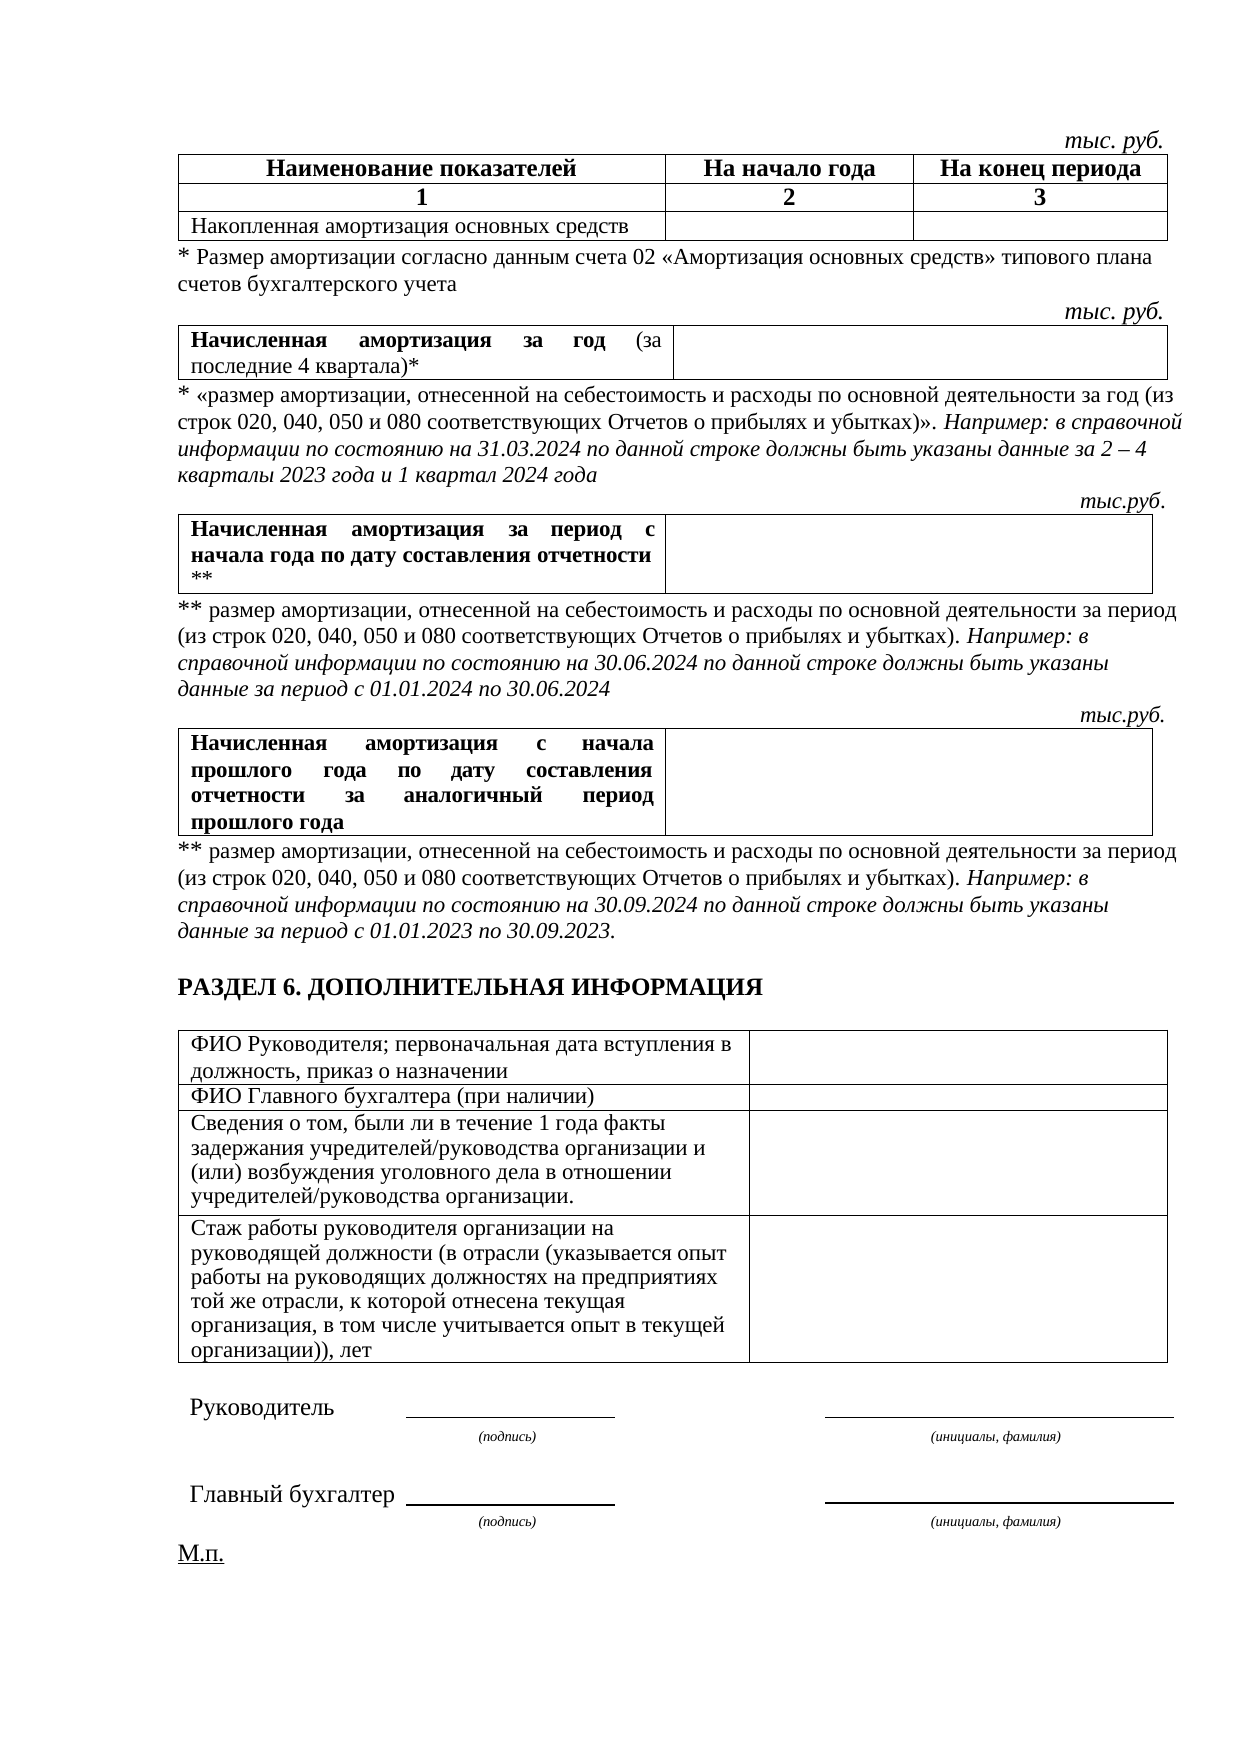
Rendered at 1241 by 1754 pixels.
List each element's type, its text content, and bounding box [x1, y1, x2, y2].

table_header Начисленная амортизация с начала прошлого года по дату составления отчетности за аналогичный период прошлого года [179, 729, 665, 834]
table_cell Накопленная амортизация основных средств [179, 212, 665, 240]
table_cell Стаж работы руководителя организации на руководящей должности (в отрасли (указывается опыт работы на руководящих должностях на предприятиях той же отрасли, к которой отнесена текущая организация, в том числе учитывается опыт в текущей организации)), лет [179, 1216, 749, 1362]
table_cell (инициалы, фамилия) [770, 1512, 1067, 1532]
text РАЗДЕЛ 6. ДОПОЛНИТЕЛЬНАЯ ИНФОРМАЦИЯ [177, 972, 1211, 1001]
table_header [674, 326, 1167, 378]
table_header [666, 515, 1152, 593]
text ** размер амортизации, отнесенной на себестоимость и расходы по основной деятельности за период (из строк 020, 040, 050 и 080 соответствующих Отчетов о прибылях и убытках). Например: в справочной информации по состоянию на 30.06.2024 по данной строке должны быть указаны данные за период с 01.01.2024 по 30.06.2024 [177, 594, 1177, 702]
table_header [770, 1393, 1067, 1425]
table_cell [666, 212, 913, 240]
table_header На конец периода [914, 155, 1167, 183]
text ** размер амортизации, отнесенной на себестоимость и расходы по основной деятельности за период (из строк 020, 040, 050 и 080 соответствующих Отчетов о прибылях и убытках). Например: в справочной информации по состоянию на 30.09.2024 по данной строке должны быть указаны данные за период с 01.01.2023 по 30.09.2023. [177, 836, 1177, 943]
table_header Начисленная амортизация за период с начала года по дату составления отчетности ** [179, 515, 665, 593]
table_cell Главный бухгалтер [184, 1463, 770, 1512]
table_cell (подпись) [184, 1425, 770, 1462]
text * Размер амортизации согласно данным счета 02 «Амортизация основных средств» типового плана счетов бухгалтерского учета [177, 241, 1211, 296]
table_cell (подпись) [184, 1512, 770, 1532]
text тыс.руб. [1080, 487, 1211, 513]
table_header ФИО Руководителя; первоначальная дата вступления в должность, приказ о назначении [179, 1031, 749, 1083]
text тыс.руб. [1080, 702, 1211, 728]
text тыс. руб. [106, 296, 1167, 325]
table_cell [750, 1111, 1167, 1215]
table_header На начало года [666, 155, 913, 183]
table_cell 3 [914, 184, 1167, 211]
table_header Начисленная амортизация за год (за последние 4 квартала)* [179, 326, 673, 378]
table_header Руководитель [184, 1393, 770, 1425]
text тыс. руб. [106, 125, 1167, 154]
table_cell [914, 212, 1167, 240]
table_cell Сведения о том, были ли в течение 1 года факты задержания учредителей/руководства организации и (или) возбуждения уголовного дела в отношении учредителей/руководства организации. [179, 1111, 749, 1215]
table_cell [750, 1085, 1167, 1110]
table_cell [770, 1463, 1067, 1512]
table_header [750, 1031, 1167, 1083]
table_cell (инициалы, фамилия) [770, 1425, 1067, 1462]
table_cell [750, 1216, 1167, 1362]
table_header Наименование показателей [179, 155, 665, 183]
table_cell ФИО Главного бухгалтера (при наличии) [179, 1085, 749, 1110]
table_cell 2 [666, 184, 913, 211]
table_header [666, 729, 1152, 834]
text М.п. [177, 1538, 1211, 1567]
table_cell 1 [179, 184, 665, 211]
text * «размер амортизации, отнесенной на себестоимость и расходы по основной деятельности за год (из строк 020, 040, 050 и 080 соответствующих Отчетов о прибылях и убытках)». Например: в справочной информации по состоянию на 31.03.2024 по данной строке должны быть указаны данные за 2 – 4 кварталы 2023 года и 1 квартал 2024 года [177, 379, 1211, 487]
